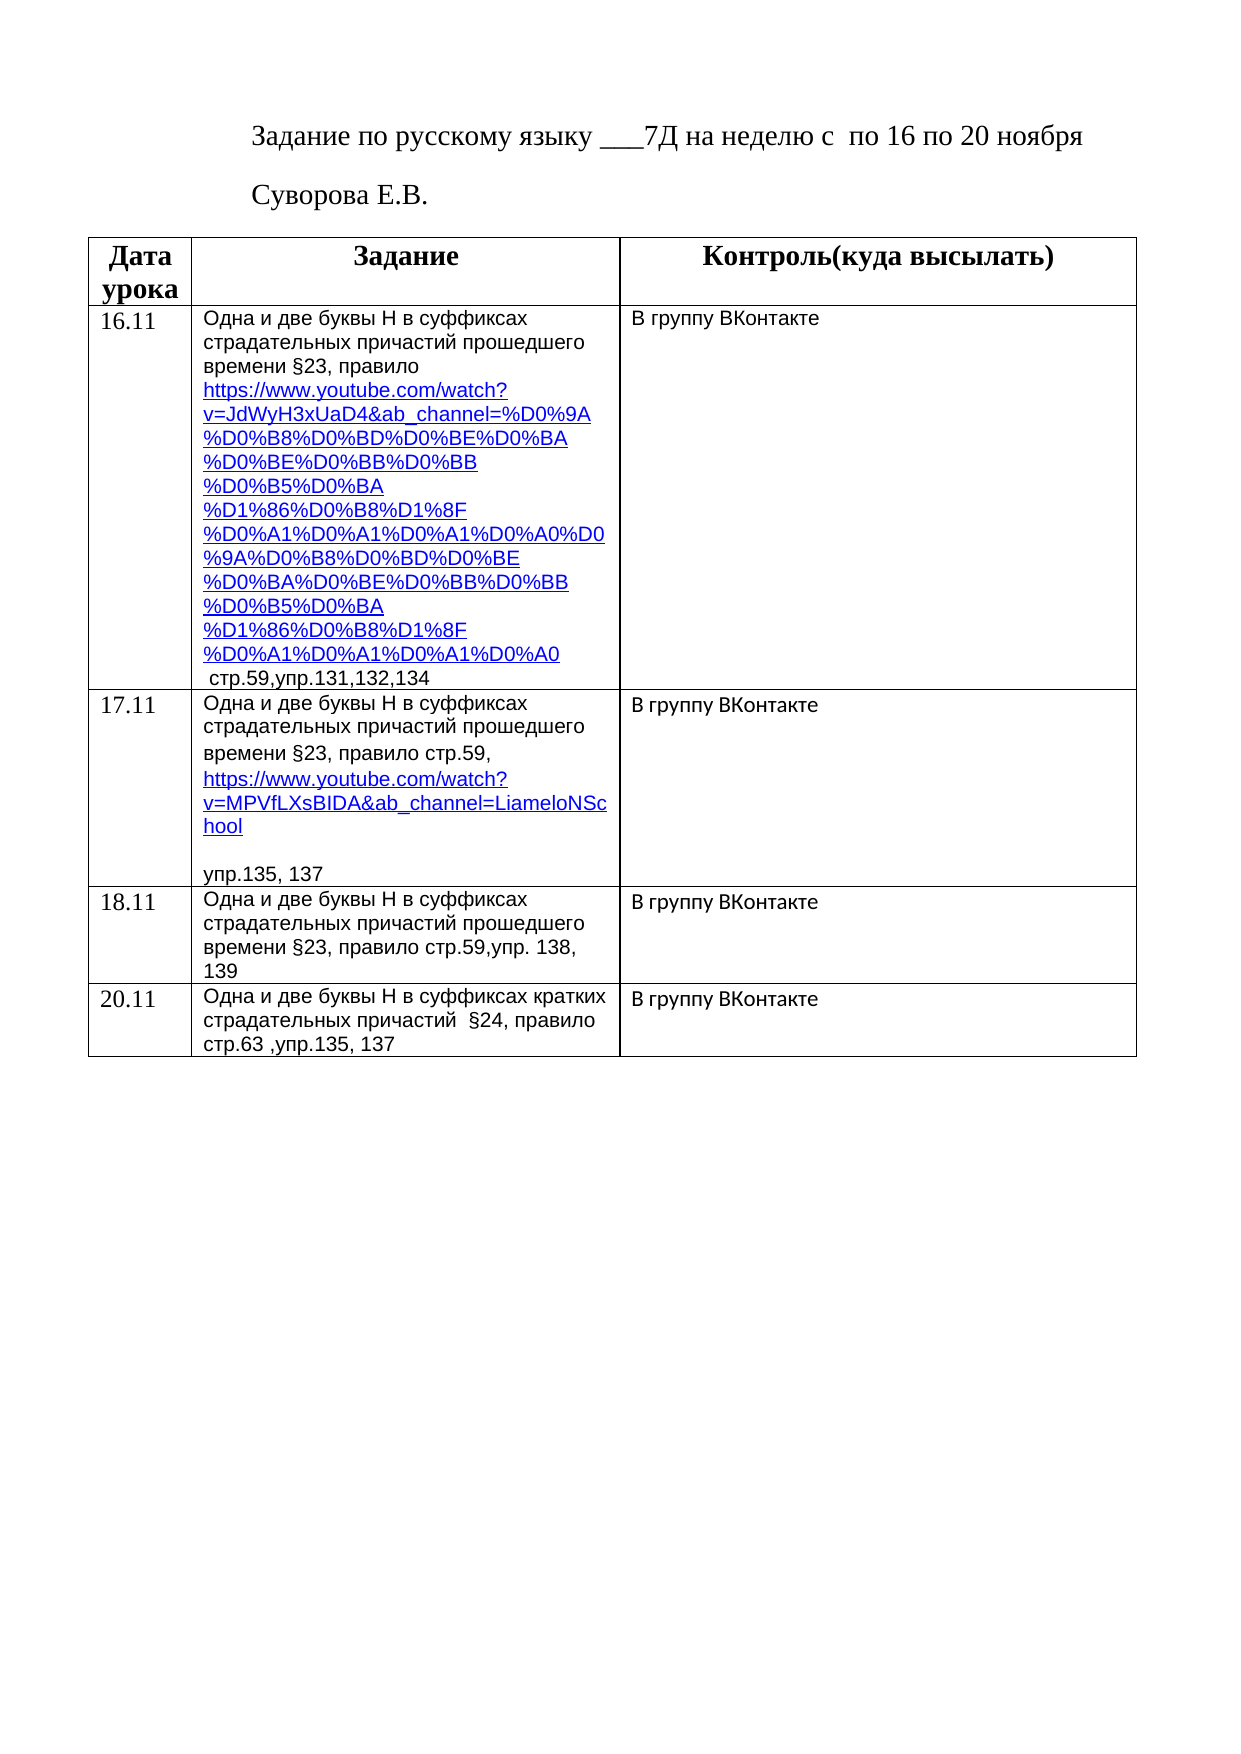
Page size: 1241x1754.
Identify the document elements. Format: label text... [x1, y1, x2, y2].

table_cell Одна и две буквы Н в суффиксах страдательных причастий прошедшего времени §23, правило стр.59, https://www.youtube.com/watch?v=MPVfLXsBIDA&ab_channel=LiameloNSchool упр.135, 137 [192, 690, 619, 886]
table_cell 16.11 [89, 306, 191, 689]
table_cell В группу ВКонтакте [621, 887, 1136, 983]
table_cell Одна и две буквы Н в суффиксах кратких страдательных причастий §24, правило стр.63 ,упр.135, 137 [395, 984, 619, 1056]
table_cell 17.11 [89, 690, 191, 886]
table_header Задание [192, 238, 619, 305]
table_cell 20.11 [89, 984, 191, 1056]
table_cell Одна и две буквы Н в суффиксах страдательных причастий прошедшего времени §23, правило https://www.youtube.com/watch?v=JdWyH3xUaD4&ab_channel=%D0%9A%D0%B8%D0%BD%D0%BE%D0%BA%D0%BE%D0%BB%D0%BB%D0%B5%D0%BA%D1%86%D0%B8%D1%8F%D0%A1%D0%A1%D0%A1%D0%A0%D0%9A%D0%B8%D0%BD%D0%BE%D0%BA%D0%BE%D0%BB%D0%BB%D0%B5%D0%BA%D1%86%D0%B8%D1%8F%D0%A1%D0%A1%D0%A1%D0%A0 стр.59,упр.131,132,134 [192, 306, 619, 689]
table_cell В группу ВКонтакте [621, 306, 1136, 689]
table_cell В группу ВКонтакте [621, 984, 1136, 1056]
table_cell В группу ВКонтакте [621, 690, 1136, 886]
table_cell 18.11 [89, 887, 191, 983]
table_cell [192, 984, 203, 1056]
text Суворова Е.В. [177, 177, 1152, 211]
text Задание по русскому языку ___7Д на неделю с по 16 по 20 ноября [177, 118, 1152, 152]
table_cell Одна и две буквы Н в суффиксах страдательных причастий прошедшего времени §23, правило стр.59,упр. 138, 139 [238, 887, 619, 983]
table_header Дата урока [89, 238, 191, 305]
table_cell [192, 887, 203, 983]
table_header Контроль(куда высылать) [621, 238, 1136, 305]
